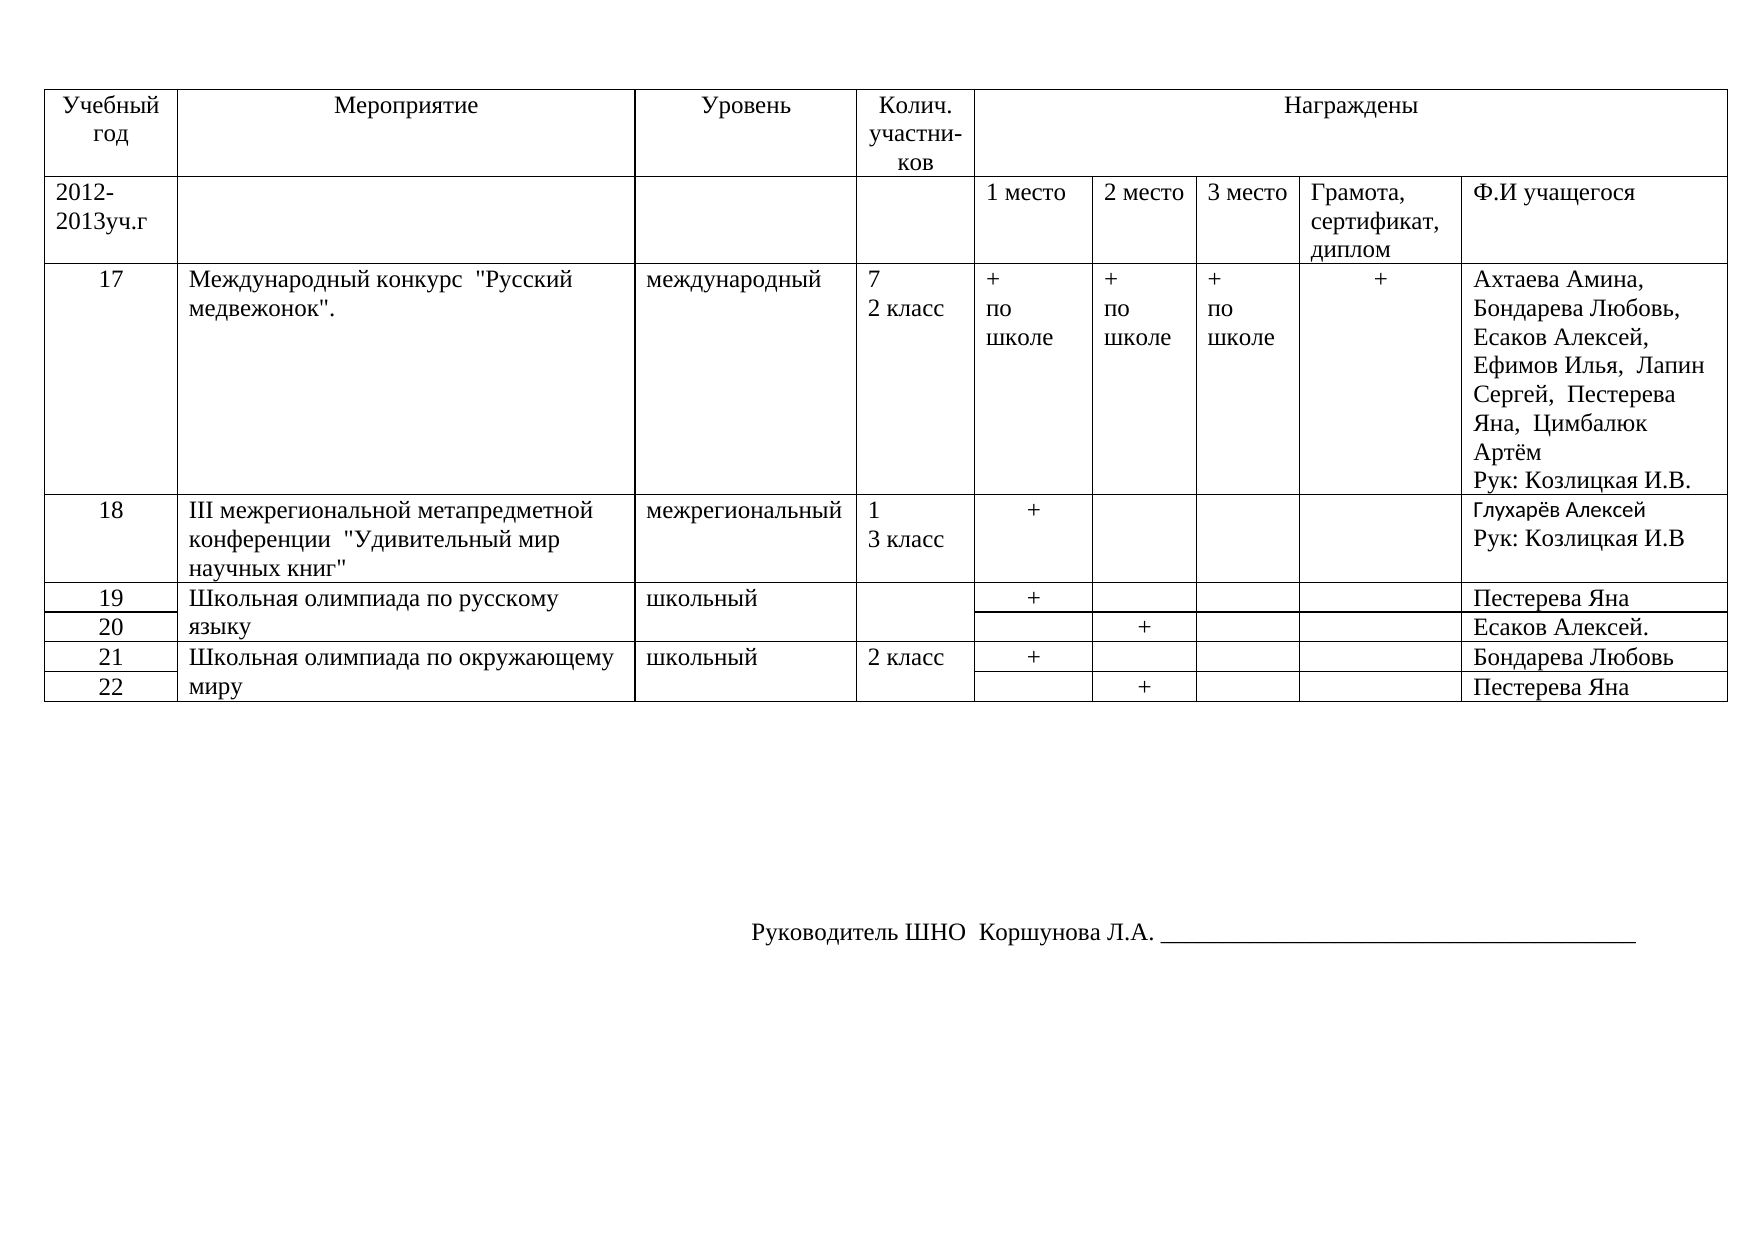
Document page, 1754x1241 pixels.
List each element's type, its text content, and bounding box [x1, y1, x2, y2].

table_cell 19 [45, 583, 177, 611]
table_cell 18 [45, 495, 177, 582]
table_cell Международный конкурс "Русский медвежонок". [178, 264, 634, 494]
table_cell Есаков Алексей. [1462, 613, 1727, 641]
table_cell Школьная олимпиада по русскому языку [178, 583, 634, 641]
table_cell 21 [45, 642, 177, 671]
table_cell Пестерева Яна [1462, 672, 1727, 701]
table_cell + [1093, 613, 1196, 641]
table_cell Колич. участни-ков [857, 90, 974, 176]
table_cell 3 место [1197, 177, 1299, 263]
table_cell Грамота, сертификат, диплом [1300, 177, 1461, 263]
table_cell школьный [636, 642, 856, 701]
table_cell Бондарева Любовь [1462, 642, 1727, 671]
table_cell + по школе [975, 264, 1092, 494]
table_cell Пестерева Яна [1462, 583, 1727, 611]
table_cell [1197, 672, 1299, 701]
table_cell 1 3 класс [857, 495, 974, 582]
table_cell + [1093, 672, 1196, 701]
table_cell Глухарёв Алексей Рук: Козлицкая И.В [1462, 495, 1727, 582]
table_cell [1300, 672, 1461, 701]
table_cell [1300, 495, 1461, 582]
table_cell + по школе [1197, 264, 1299, 494]
table_cell + [975, 583, 1092, 611]
table_cell 20 [45, 613, 177, 641]
table_cell 22 [45, 672, 177, 701]
table_cell межрегиональный [636, 495, 856, 582]
table_cell 1 место [975, 177, 1092, 263]
table_cell Ахтаева Амина, Бондарева Любовь, Есаков Алексей, Ефимов Илья, Лапин Сергей, Пестерева Яна, Цимбалюк Артём Рук: Козлицкая И.В. [1462, 264, 1727, 494]
table_cell [1093, 583, 1196, 611]
table_cell + [975, 495, 1092, 582]
table_cell + по школе [1093, 264, 1196, 494]
table_cell [975, 613, 1092, 641]
table_cell Награждены [975, 90, 1727, 176]
table_cell + [1300, 264, 1461, 494]
table_cell 17 [45, 264, 177, 494]
table_cell 2012-2013уч.г [45, 177, 177, 263]
text Руководитель ШНО Коршунова Л.А. ______________________________________ [118, 917, 1636, 946]
table_cell [1300, 642, 1461, 671]
table_cell III межрегиональной метапредметной конференции "Удивительный мир научных книг" [178, 495, 634, 582]
table_cell 2 класс [857, 642, 974, 701]
table_cell школьный [636, 583, 856, 641]
table_cell [1300, 583, 1461, 611]
table_cell [1197, 613, 1299, 641]
table_cell + [975, 642, 1092, 671]
table_cell [1197, 495, 1299, 582]
table_cell [636, 177, 856, 263]
table_cell Учебный год [45, 90, 177, 176]
table_cell [1300, 613, 1461, 641]
table_cell Школьная олимпиада по окружающему миру [178, 642, 634, 701]
table_cell 7 2 класс [857, 264, 974, 494]
table_cell [857, 583, 974, 641]
table_cell [1197, 642, 1299, 671]
table_cell Ф.И учащегося [1462, 177, 1727, 263]
table_cell [975, 672, 1092, 701]
table_cell [857, 177, 974, 263]
table_cell [1093, 495, 1196, 582]
table_cell [1093, 642, 1196, 671]
table_cell 2 место [1093, 177, 1196, 263]
table_cell международный [636, 264, 856, 494]
table_cell Уровень [636, 90, 856, 176]
table_cell [178, 177, 634, 263]
table_cell Мероприятие [178, 90, 634, 176]
table_cell [1197, 583, 1299, 611]
